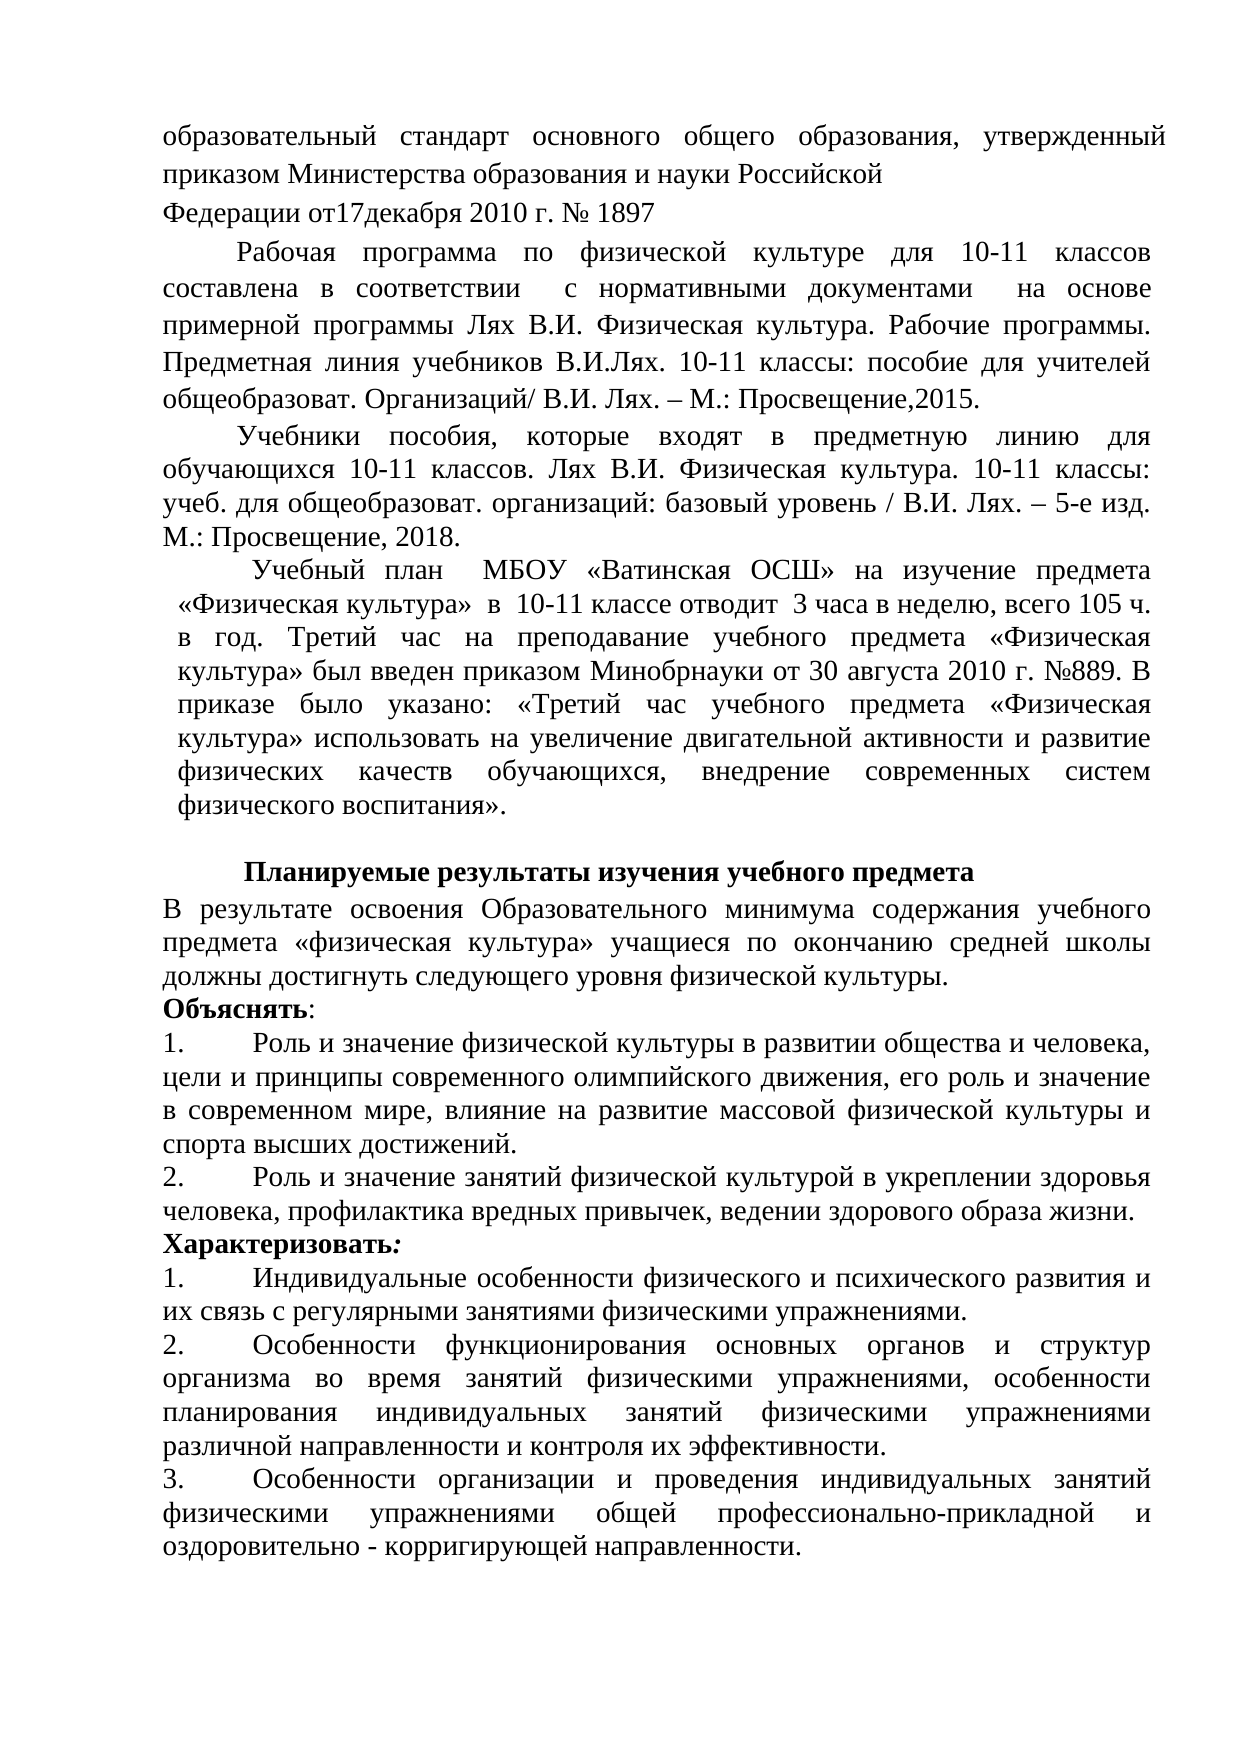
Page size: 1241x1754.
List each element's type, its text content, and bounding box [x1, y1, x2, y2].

text Рабочая программа по физической культуре для 10-11 классов составлена в соответствии с нормативными документами на основе примерной программы Лях В.И. Физическая культура. Рабочие программы. Предметная линия учебников В.И.Лях. 10-11 классы: пособие для учителей общеобразоват. Организаций/ В.И. Лях. – М.: Просвещение,2015. [162, 234, 1152, 415]
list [162, 118, 1167, 190]
list Федерации от17декабря 2010 г. № 1897 [162, 195, 1152, 229]
list Роль и значение физической культуры в развитии общества и человека, цели и принципы современного олимпийского движения, его роль и значение в современном мире, влияние на развитие массовой физической культуры и спорта высших достижений. [162, 1025, 1152, 1159]
text Объяснять: [162, 992, 1152, 1025]
text Учебный план МБОУ «Ватинская ОСШ» на изучение предмета «Физическая культура» в 10-11 классе отводит 3 часа в неделю, всего 105 ч. в год. Третий час на преподавание учебного предмета «Физическая культура» был введен приказом Минобрнауки от 30 августа 2010 г. №889. В приказе было указано: «Третий час учебного предмета «Физическая культура» использовать на увеличение двигательной активности и развитие физических качеств обучающихся, внедрение современных систем физического воспитания». [177, 552, 1152, 821]
list Индивидуальные особенности физического и психического развития и их связь с регулярными занятиями физическими упражнениями. [162, 1260, 1152, 1327]
list Особенности функционирования основных органов и структур организма во время занятий физическими упражнениями, особенности планирования индивидуальных занятий физическими упражнениями различной направленности и контроля их эффективности. [162, 1327, 1152, 1461]
list Роль и значение занятий физической культурой в укреплении здоровья человека, профилактика вредных привычек, ведении здорового образа жизни. [162, 1159, 1152, 1226]
text В результате освоения Образовательного минимума содержания учебного предмета «физическая культура» учащиеся по окончанию средней школы должны достигнуть следующего уровня физической культуры. [162, 891, 1152, 992]
text Характеризовать: [162, 1226, 1152, 1260]
text Учебники пособия, которые входят в предметную линию для обучающихся 10-11 классов. Лях В.И. Физическая культура. 10-11 классы: учеб. для общеобразоват. организаций: базовый уровень / В.И. Лях. – 5-е изд. М.: Просвещение, 2018. [162, 418, 1152, 552]
list Особенности организации и проведения индивидуальных занятий физическими упражнениями общей профессионально-прикладной и оздоровительно - корригирующей направленности. [162, 1461, 1152, 1562]
text Планируемые результаты изучения учебного предмета [162, 854, 1152, 888]
